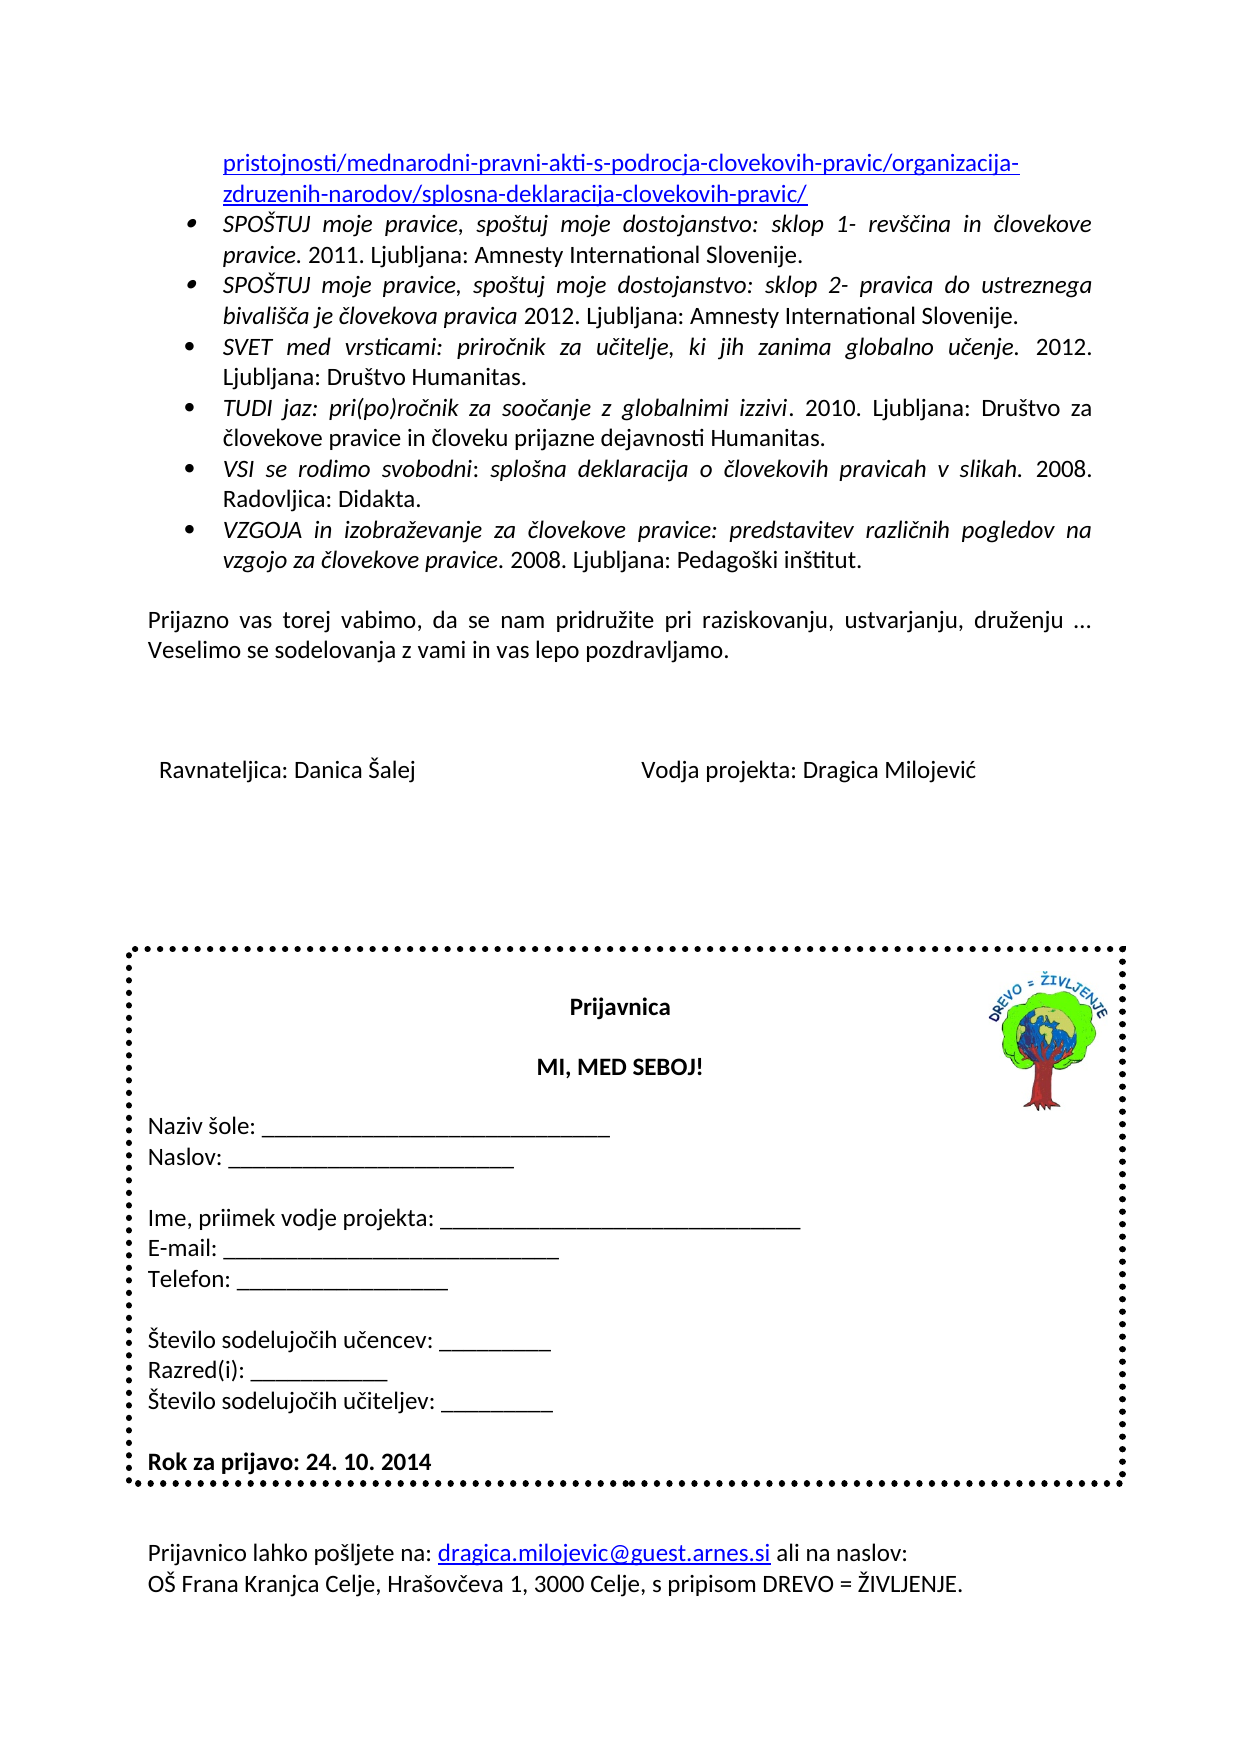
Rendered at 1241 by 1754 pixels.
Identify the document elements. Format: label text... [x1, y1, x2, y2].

text Prijavnico lahko pošljete na: dragica.milojevic@guest.arnes.si ali na naslov: [148, 1537, 1093, 1568]
text Število sodelujočih učencev: _________ [148, 1324, 1093, 1354]
list TUDI jaz: pri(po)ročnik za soočanje z globalnimi izzivi. 2010. Ljubljana: Društvo za človekove pravice in človeku prijazne dejavnosti Humanitas. [185, 392, 1093, 453]
list VZGOJA in izobraževanje za človekove pravice: predstavitev različnih pogledov na vzgojo za človekove pravice. 2008. Ljubljana: Pedagoški inštitut. [185, 514, 1093, 575]
text Ravnateljica: Danica Šalej Vodja projekta: Dragica Milojević [148, 754, 1093, 784]
picture [988, 971, 1108, 1111]
text Ime, priimek vodje projekta: _____________________________ [148, 1202, 1093, 1232]
text Razred(i): ___________ [148, 1354, 1093, 1385]
list SPOŠTUJ moje pravice, spoštuj moje dostojanstvo: sklop 1- revščina in človekove pravice. 2011. Ljubljana: Amnesty International Slovenije. [185, 209, 1093, 270]
text Naziv šole: ____________________________ [148, 1110, 1093, 1141]
text Rok za prijavo: 24. 10. 2014 [148, 1446, 1093, 1476]
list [185, 148, 1093, 209]
list SVET med vrsticami: priročnik za učitelje, ki jih zanima globalno učenje. 2012. Ljubljana: Društvo Humanitas. [185, 331, 1093, 392]
text Naslov: _______________________ [148, 1141, 1093, 1171]
list SPOŠTUJ moje pravice, spoštuj moje dostojanstvo: sklop 2- pravica do ustreznega bivališča je človekova pravica 2012. Ljubljana: Amnesty International Slovenije. [185, 270, 1093, 331]
text Prijazno vas torej vabimo, da se nam pridružite pri raziskovanju, ustvarjanju, druženju … Veselimo se sodelovanja z vami in vas lepo pozdravljamo. [148, 604, 1093, 665]
text Število sodelujočih učiteljev: _________ [148, 1385, 1093, 1415]
list VSI se rodimo svobodni: splošna deklaracija o človekovih pravicah v slikah. 2008. Radovljica: Didakta. [185, 453, 1093, 514]
text MI, MED SEBOJ! [148, 1051, 988, 1081]
text Prijavnica [148, 992, 988, 1022]
text OŠ Frana Kranjca Celje, Hrašovčeva 1, 3000 Celje, s pripisom DREVO = ŽIVLJENJE. [148, 1568, 1093, 1598]
text E-mail: ___________________________ [148, 1232, 1093, 1263]
text Telefon: _________________ [148, 1263, 1093, 1293]
